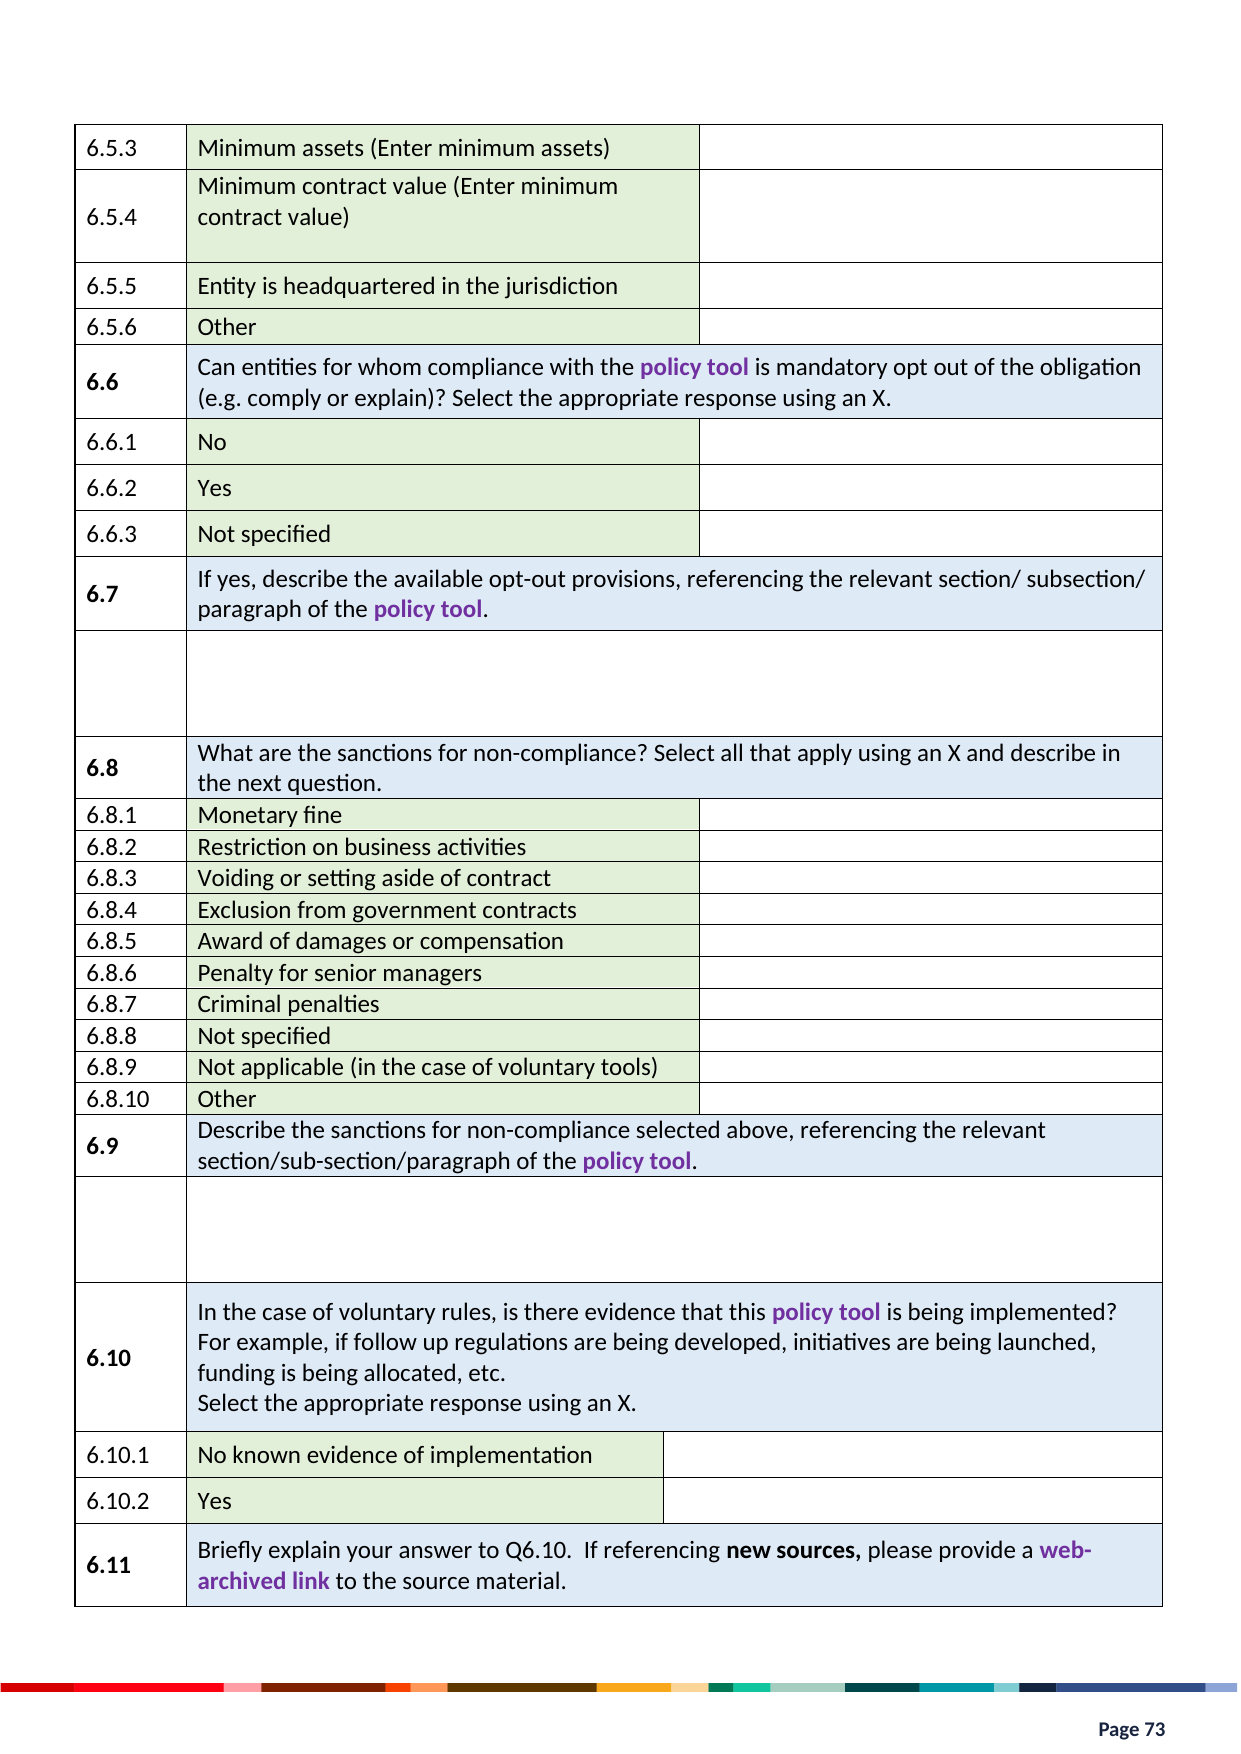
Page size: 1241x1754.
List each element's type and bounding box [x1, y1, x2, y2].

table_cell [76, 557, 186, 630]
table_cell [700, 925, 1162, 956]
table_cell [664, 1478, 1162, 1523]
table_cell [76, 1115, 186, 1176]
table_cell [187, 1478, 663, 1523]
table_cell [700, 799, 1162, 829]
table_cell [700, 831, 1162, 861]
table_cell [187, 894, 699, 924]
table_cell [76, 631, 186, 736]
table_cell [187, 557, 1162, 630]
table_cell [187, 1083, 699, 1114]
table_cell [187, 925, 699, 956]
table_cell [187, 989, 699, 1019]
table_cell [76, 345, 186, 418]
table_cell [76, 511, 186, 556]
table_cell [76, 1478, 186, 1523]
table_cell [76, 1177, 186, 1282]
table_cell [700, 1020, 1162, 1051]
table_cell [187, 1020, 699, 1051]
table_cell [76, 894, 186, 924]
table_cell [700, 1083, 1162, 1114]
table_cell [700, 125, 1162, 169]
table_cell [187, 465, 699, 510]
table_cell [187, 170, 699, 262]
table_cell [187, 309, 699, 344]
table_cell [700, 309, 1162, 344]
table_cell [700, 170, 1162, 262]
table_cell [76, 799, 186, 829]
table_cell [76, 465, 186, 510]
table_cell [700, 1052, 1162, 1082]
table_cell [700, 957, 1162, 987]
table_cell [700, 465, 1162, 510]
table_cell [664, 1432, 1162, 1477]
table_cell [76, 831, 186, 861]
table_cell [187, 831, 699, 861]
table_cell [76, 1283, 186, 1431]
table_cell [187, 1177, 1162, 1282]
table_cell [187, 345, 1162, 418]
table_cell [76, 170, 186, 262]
picture [0, 1683, 1236, 1692]
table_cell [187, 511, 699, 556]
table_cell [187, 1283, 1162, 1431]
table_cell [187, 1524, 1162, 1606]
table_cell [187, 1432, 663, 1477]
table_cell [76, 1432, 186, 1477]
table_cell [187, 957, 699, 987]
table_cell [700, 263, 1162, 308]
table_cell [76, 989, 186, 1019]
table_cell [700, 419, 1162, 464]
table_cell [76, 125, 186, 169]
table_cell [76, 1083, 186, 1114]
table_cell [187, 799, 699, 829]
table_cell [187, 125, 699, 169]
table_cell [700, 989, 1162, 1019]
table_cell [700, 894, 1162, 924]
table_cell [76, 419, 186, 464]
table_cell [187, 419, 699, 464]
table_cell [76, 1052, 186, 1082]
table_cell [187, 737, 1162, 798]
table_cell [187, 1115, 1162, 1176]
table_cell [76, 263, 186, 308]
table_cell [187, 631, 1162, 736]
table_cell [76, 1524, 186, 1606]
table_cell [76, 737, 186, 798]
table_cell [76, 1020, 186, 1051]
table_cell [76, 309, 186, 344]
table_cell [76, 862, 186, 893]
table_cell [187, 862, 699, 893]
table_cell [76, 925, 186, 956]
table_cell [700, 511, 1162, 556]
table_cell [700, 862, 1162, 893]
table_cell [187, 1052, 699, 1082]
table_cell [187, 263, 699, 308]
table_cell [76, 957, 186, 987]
